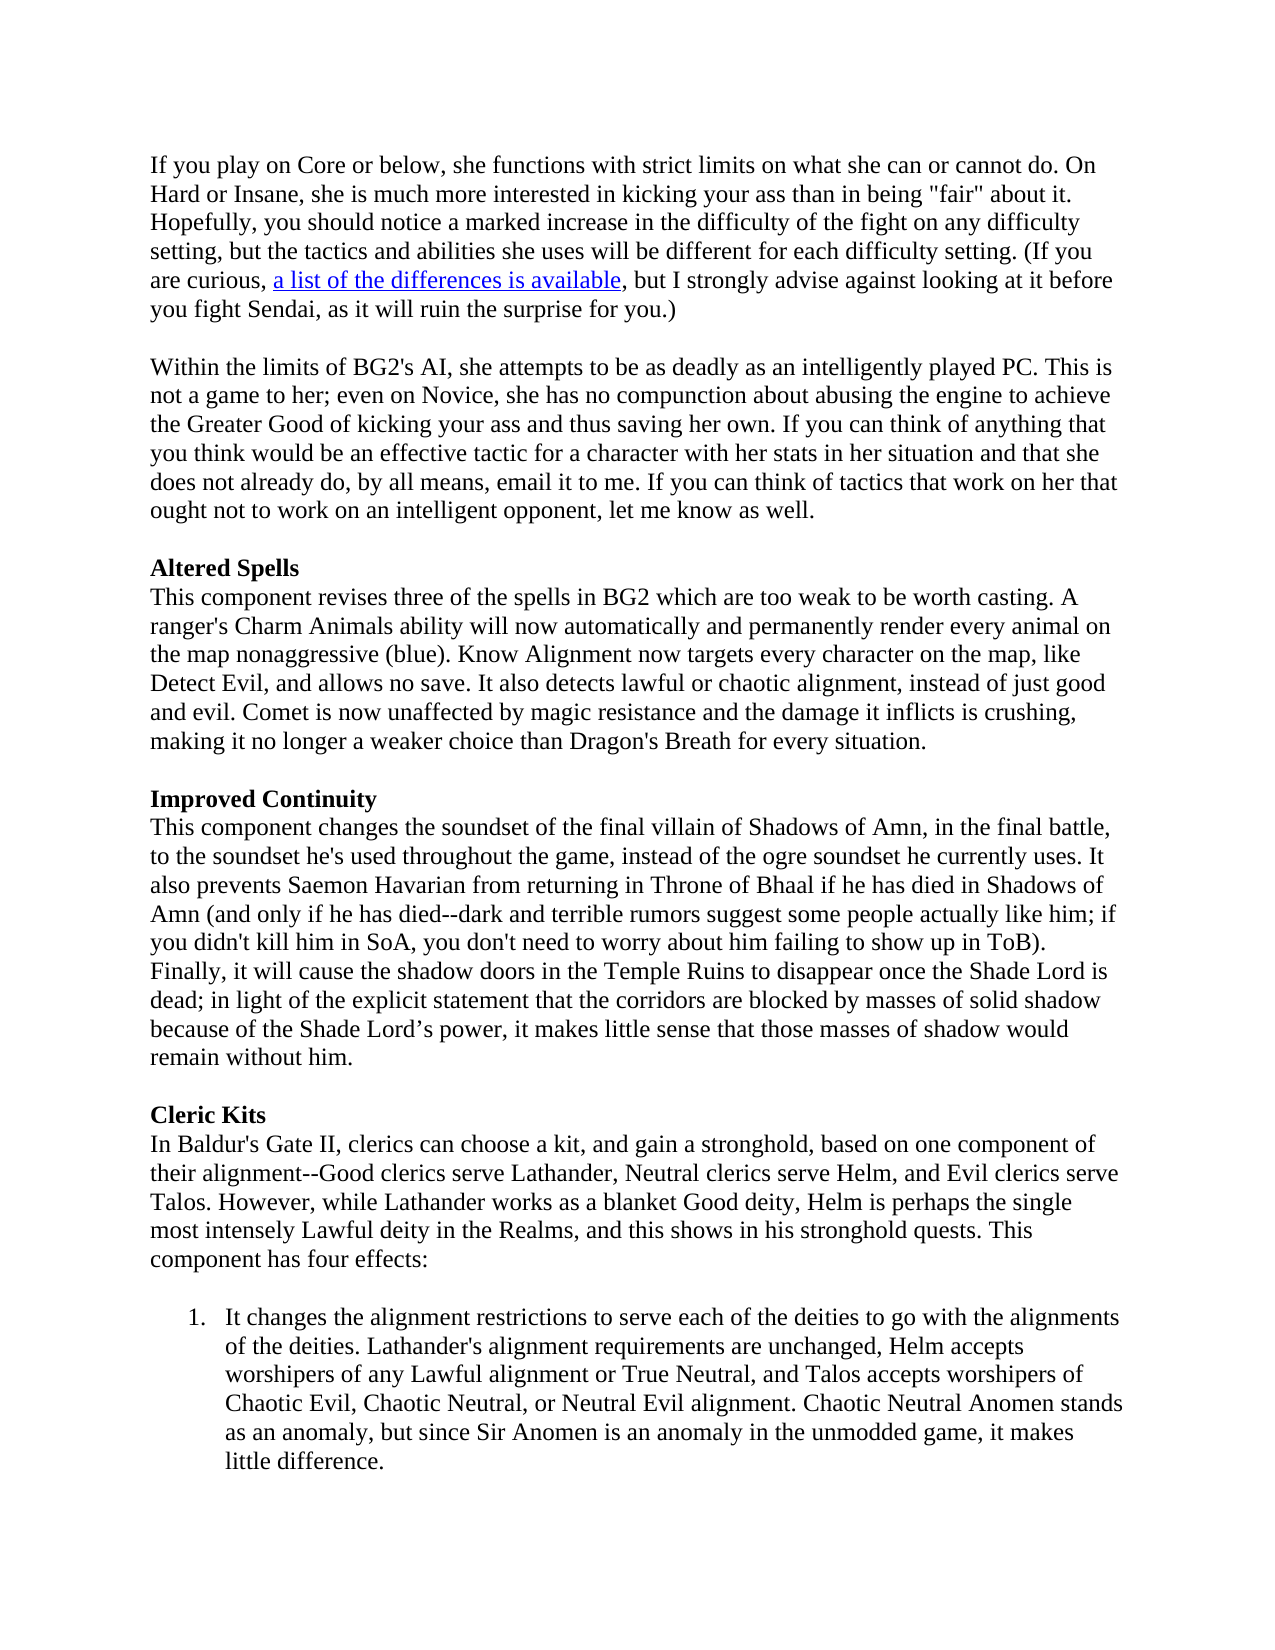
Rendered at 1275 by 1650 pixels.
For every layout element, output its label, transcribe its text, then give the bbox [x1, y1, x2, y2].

text If you play on Core or below, she functions with strict limits on what she can or cannot do. On Hard or Insane, she is much more interested in kicking your ass than in being "fair" about it. Hopefully, you should notice a marked increase in the difficulty of the fight on any difficulty setting, but the tactics and abilities she uses will be different for each difficulty setting. (If you are curious, a list of the differences is available, but I strongly advise against looking at it before you fight Sendai, as it will ruin the surprise for you.) [150, 150, 1125, 322]
text Cleric Kits In Baldur's Gate II, clerics can choose a kit, and gain a stronghold, based on one component of their alignment--Good clerics serve Lathander, Neutral clerics serve Helm, and Evil clerics serve Talos. However, while Lathander works as a blanket Good deity, Helm is perhaps the single most intensely Lawful deity in the Realms, and this shows in his stronghold quests. This component has four effects: [150, 1100, 1125, 1273]
text Improved Continuity This component changes the soundset of the final villain of Shadows of Amn, in the final battle, to the soundset he's used throughout the game, instead of the ogre soundset he currently uses. It also prevents Saemon Havarian from returning in Throne of Bhaal if he has died in Shadows of Amn (and only if he has died--dark and terrible rumors suggest some people actually like him; if you didn't kill him in SoA, you don't need to worry about him failing to show up in ToB). Finally, it will cause the shadow doors in the Temple Ruins to disappear once the Shade Lord is dead; in light of the explicit statement that the corridors are blocked by masses of solid shadow because of the Shade Lord’s power, it makes little sense that those masses of shadow would remain without him. [150, 784, 1125, 1071]
text Altered Spells This component revises three of the spells in BG2 which are too weak to be worth casting. A ranger's Charm Animals ability will now automatically and permanently render every animal on the map nonaggressive (blue). Know Alignment now targets every character on the map, like Detect Evil, and allows no save. It also detects lawful or chaotic alignment, instead of just good and evil. Comet is now unaffected by magic resistance and the damage it inflicts is crushing, making it no longer a weaker choice than Dragon's Breath for every situation. [150, 553, 1125, 754]
text Within the limits of BG2's AI, she attempts to be as deadly as an intelligently played PC. This is not a game to her; even on Novice, she has no compunction about abusing the engine to achieve the Greater Good of kicking your ass and thus saving her own. If you can think of anything that you think would be an effective tactic for a character with her stats in her situation and that she does not already do, by all means, email it to me. If you can think of tactics that work on her that ought not to work on an intelligent opponent, let me know as well. [150, 352, 1125, 524]
list It changes the alignment restrictions to serve each of the deities to go with the alignments of the deities. Lathander's alignment requirements are unchanged, Helm accepts worshipers of any Lawful alignment or True Neutral, and Talos accepts worshipers of Chaotic Evil, Chaotic Neutral, or Neutral Evil alignment. Chaotic Neutral Anomen stands as an anomaly, but since Sir Anomen is an anomaly in the unmodded game, it makes little difference. [187, 1302, 1125, 1474]
